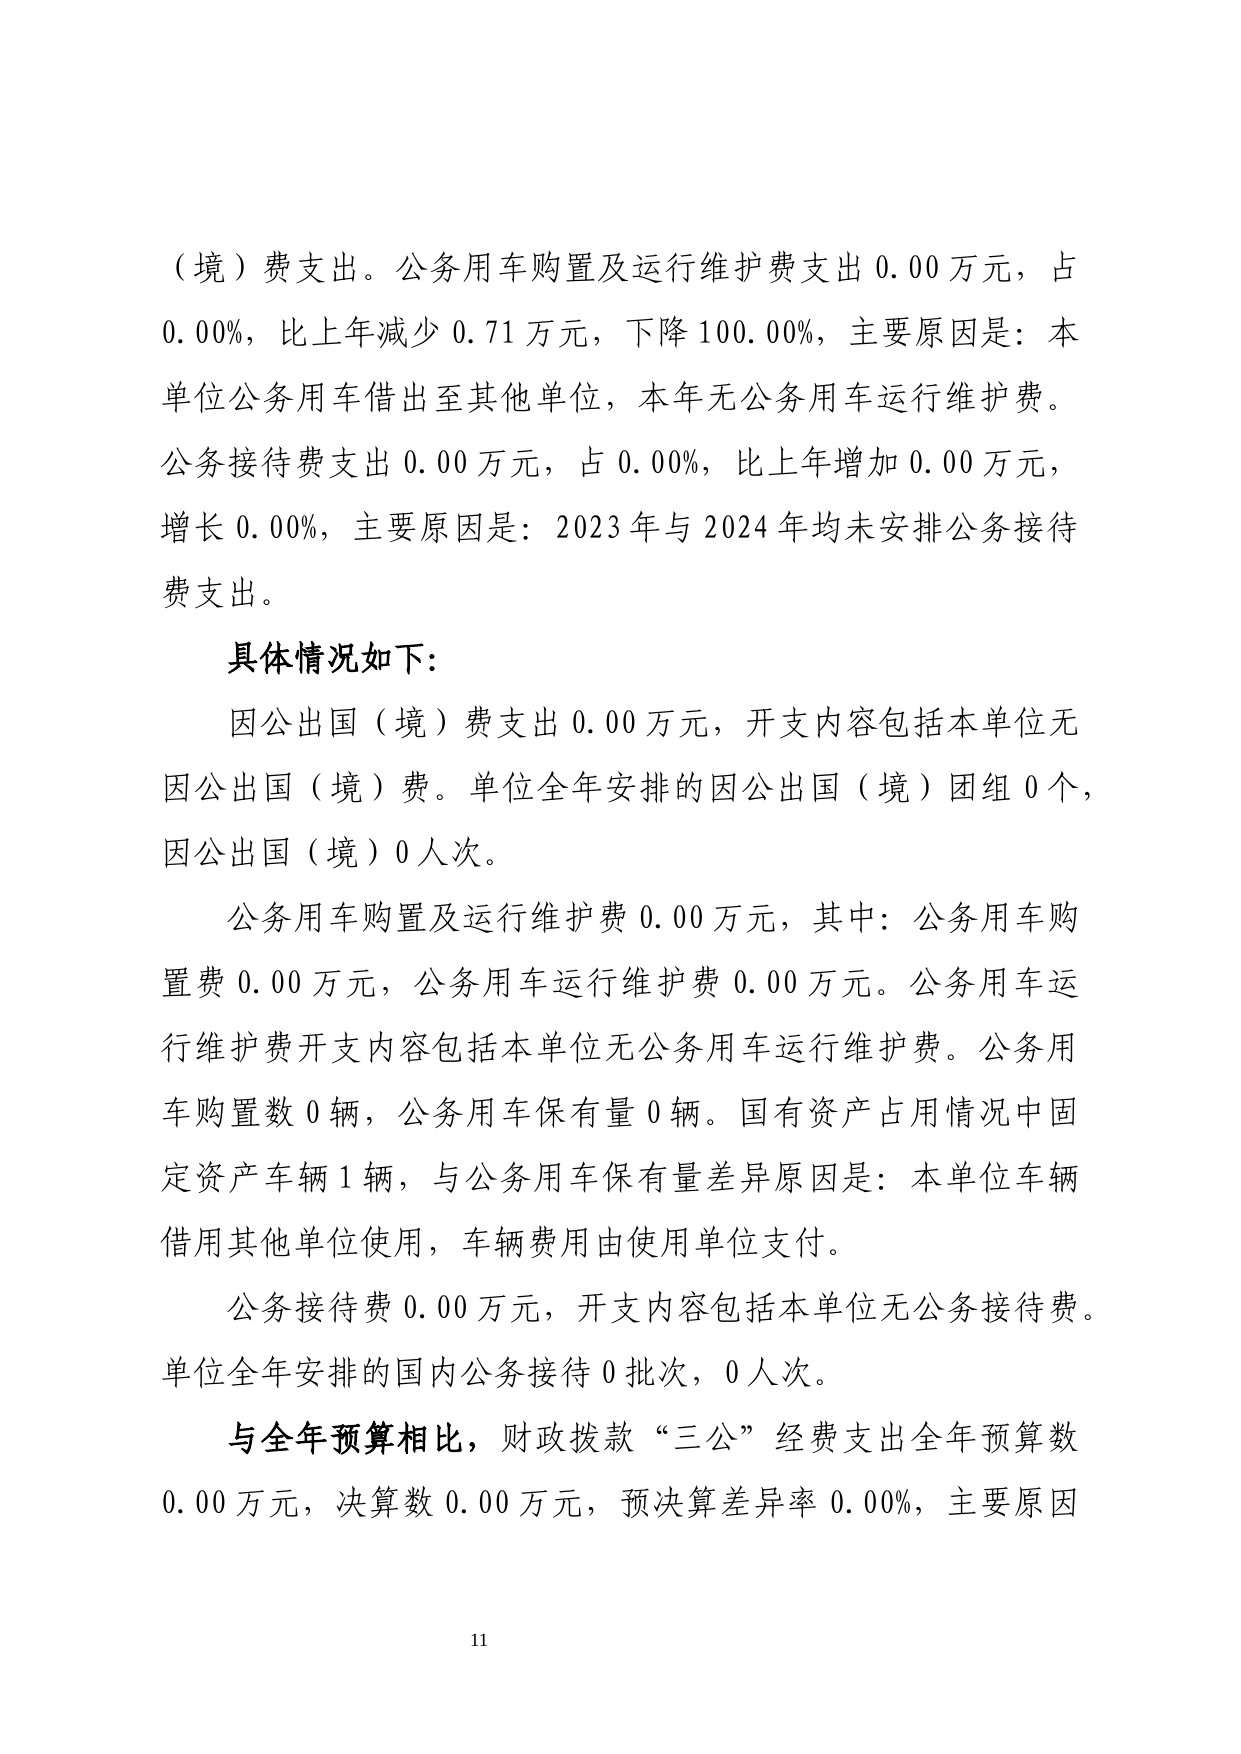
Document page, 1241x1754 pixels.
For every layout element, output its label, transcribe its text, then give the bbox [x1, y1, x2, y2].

text 公务接待费0.00万元，开支内容包括本单位无公务接待费。单位全年安排的国内公务接待0批次，0人次。 [159, 1273, 1081, 1403]
text 具体情况如下： [159, 623, 1081, 688]
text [159, 1403, 1081, 1533]
text 公务用车购置及运行维护费0.00万元，其中：公务用车购置费0.00万元，公务用车运行维护费0.00万元。公务用车运行维护费开支内容包括本单位无公务用车运行维护费。公务用车购置数0辆，公务用车保有量0辆。国有资产占用情况中固定资产车辆1辆，与公务用车保有量差异原因是：本单位车辆借用其他单位使用，车辆费用由使用单位支付。 [159, 883, 1081, 1273]
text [159, 233, 1081, 623]
text 因公出国（境）费支出0.00万元，开支内容包括本单位无因公出国（境）费。单位全年安排的因公出国（境）团组0个，因公出国（境）0人次。 [159, 688, 1081, 883]
